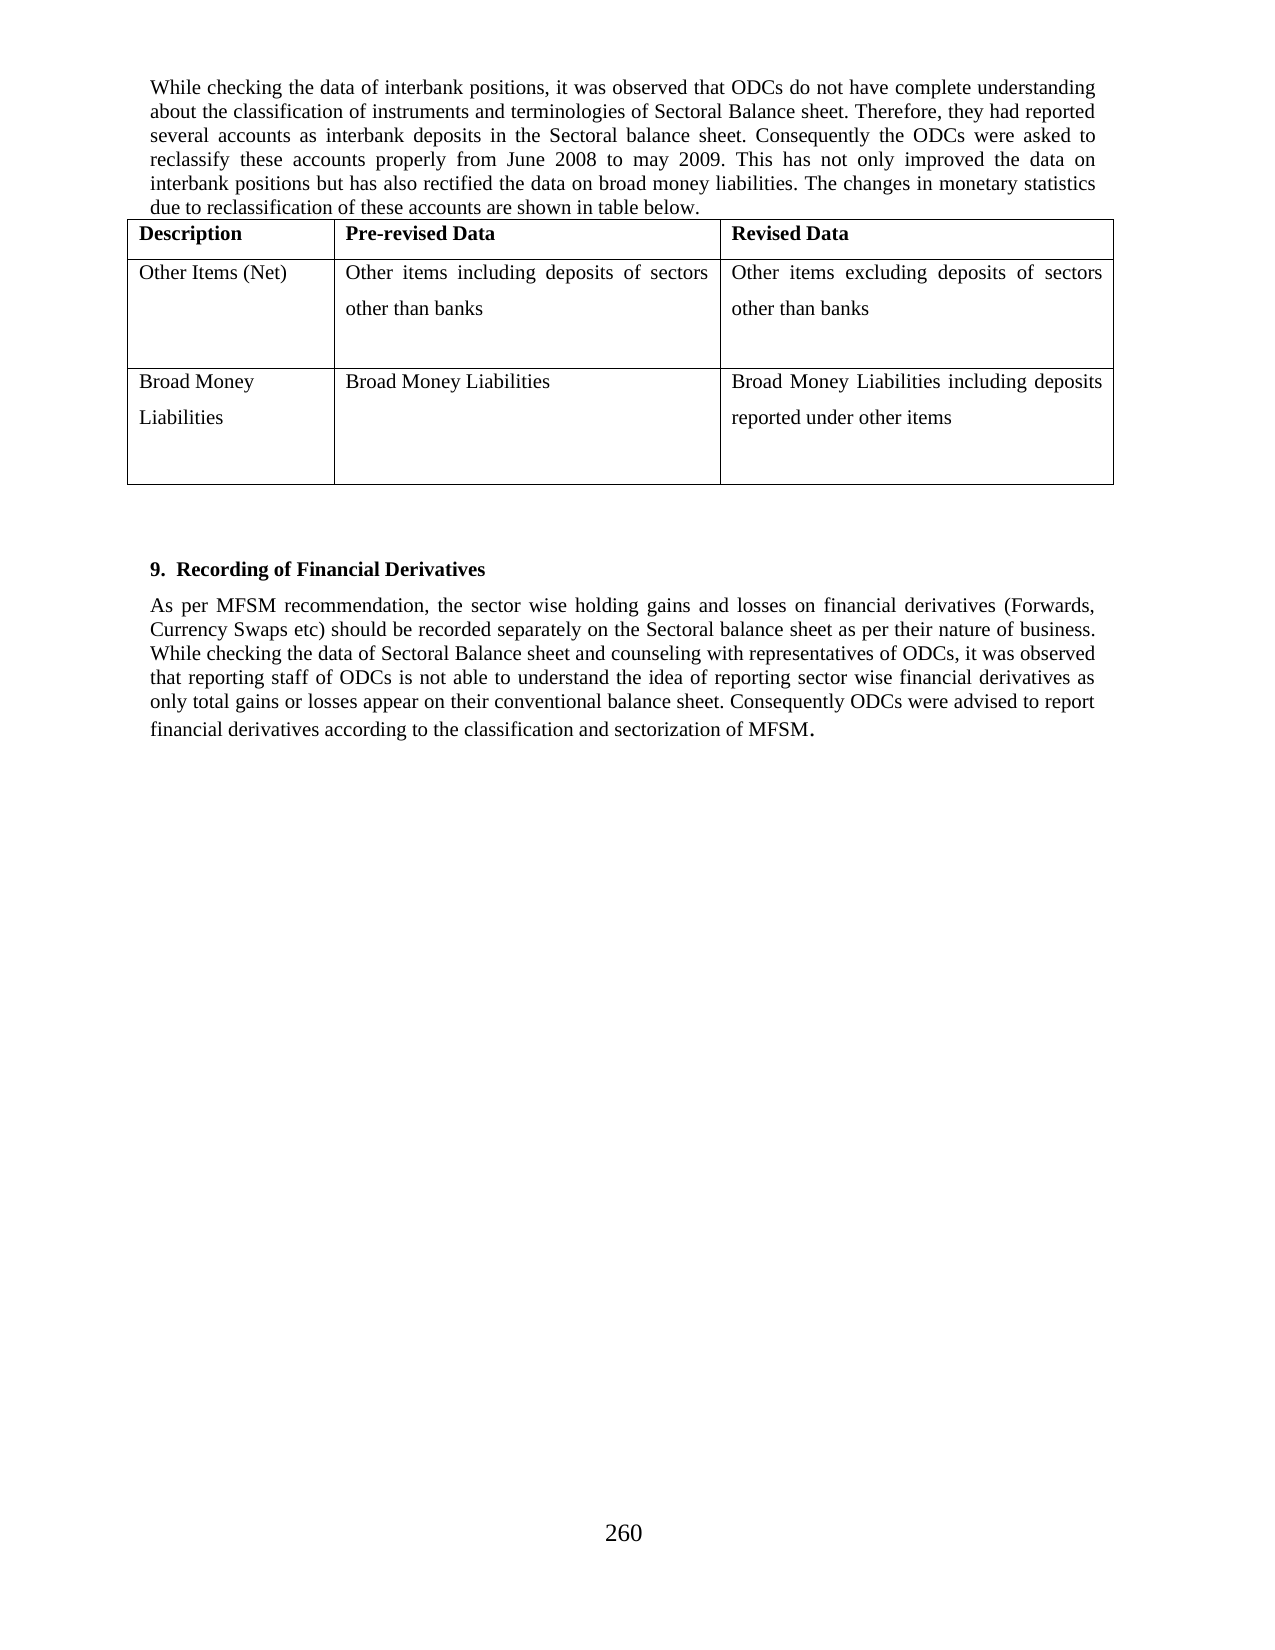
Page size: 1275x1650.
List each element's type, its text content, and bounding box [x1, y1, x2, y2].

table_cell Other Items (Net) [128, 260, 334, 368]
table_cell Broad Money Liabilities [335, 369, 720, 484]
table_header Pre-revised Data [335, 220, 720, 259]
table_cell Broad Money Liabilities including deposits reported under other items [721, 369, 1113, 484]
table_header Description [128, 220, 334, 259]
table_cell Other items including deposits of sectors other than banks [335, 260, 720, 368]
text While checking the data of interbank positions, it was observed that ODCs do not have complete understanding about the classification of instruments and terminologies of Sectoral Balance sheet. Therefore, they had reported several accounts as interbank deposits in the Sectoral balance sheet. Consequently the ODCs were asked to reclassify these accounts properly from June 2008 to may 2009. This has not only improved the data on interbank positions but has also rectified the data on broad money liabilities. The changes in monetary statistics due to reclassification of these accounts are shown in table below. [150, 75, 1097, 219]
table_cell Other items excluding deposits of sectors other than banks [721, 260, 1113, 368]
text 9. Recording of Financial Derivatives [150, 557, 1097, 581]
text As per MFSM recommendation, the sector wise holding gains and losses on financial derivatives (Forwards, Currency Swaps etc) should be recorded separately on the Sectoral balance sheet as per their nature of business. While checking the data of Sectoral Balance sheet and counseling with representatives of ODCs, it was observed that reporting staff of ODCs is not able to understand the idea of reporting sector wise financial derivatives as only total gains or losses appear on their conventional balance sheet. Consequently ODCs were advised to report financial derivatives according to the classification and sectorization of MFSM. [150, 593, 1097, 742]
table_header Revised Data [721, 220, 1113, 259]
table_cell Broad Money Liabilities [128, 369, 334, 484]
